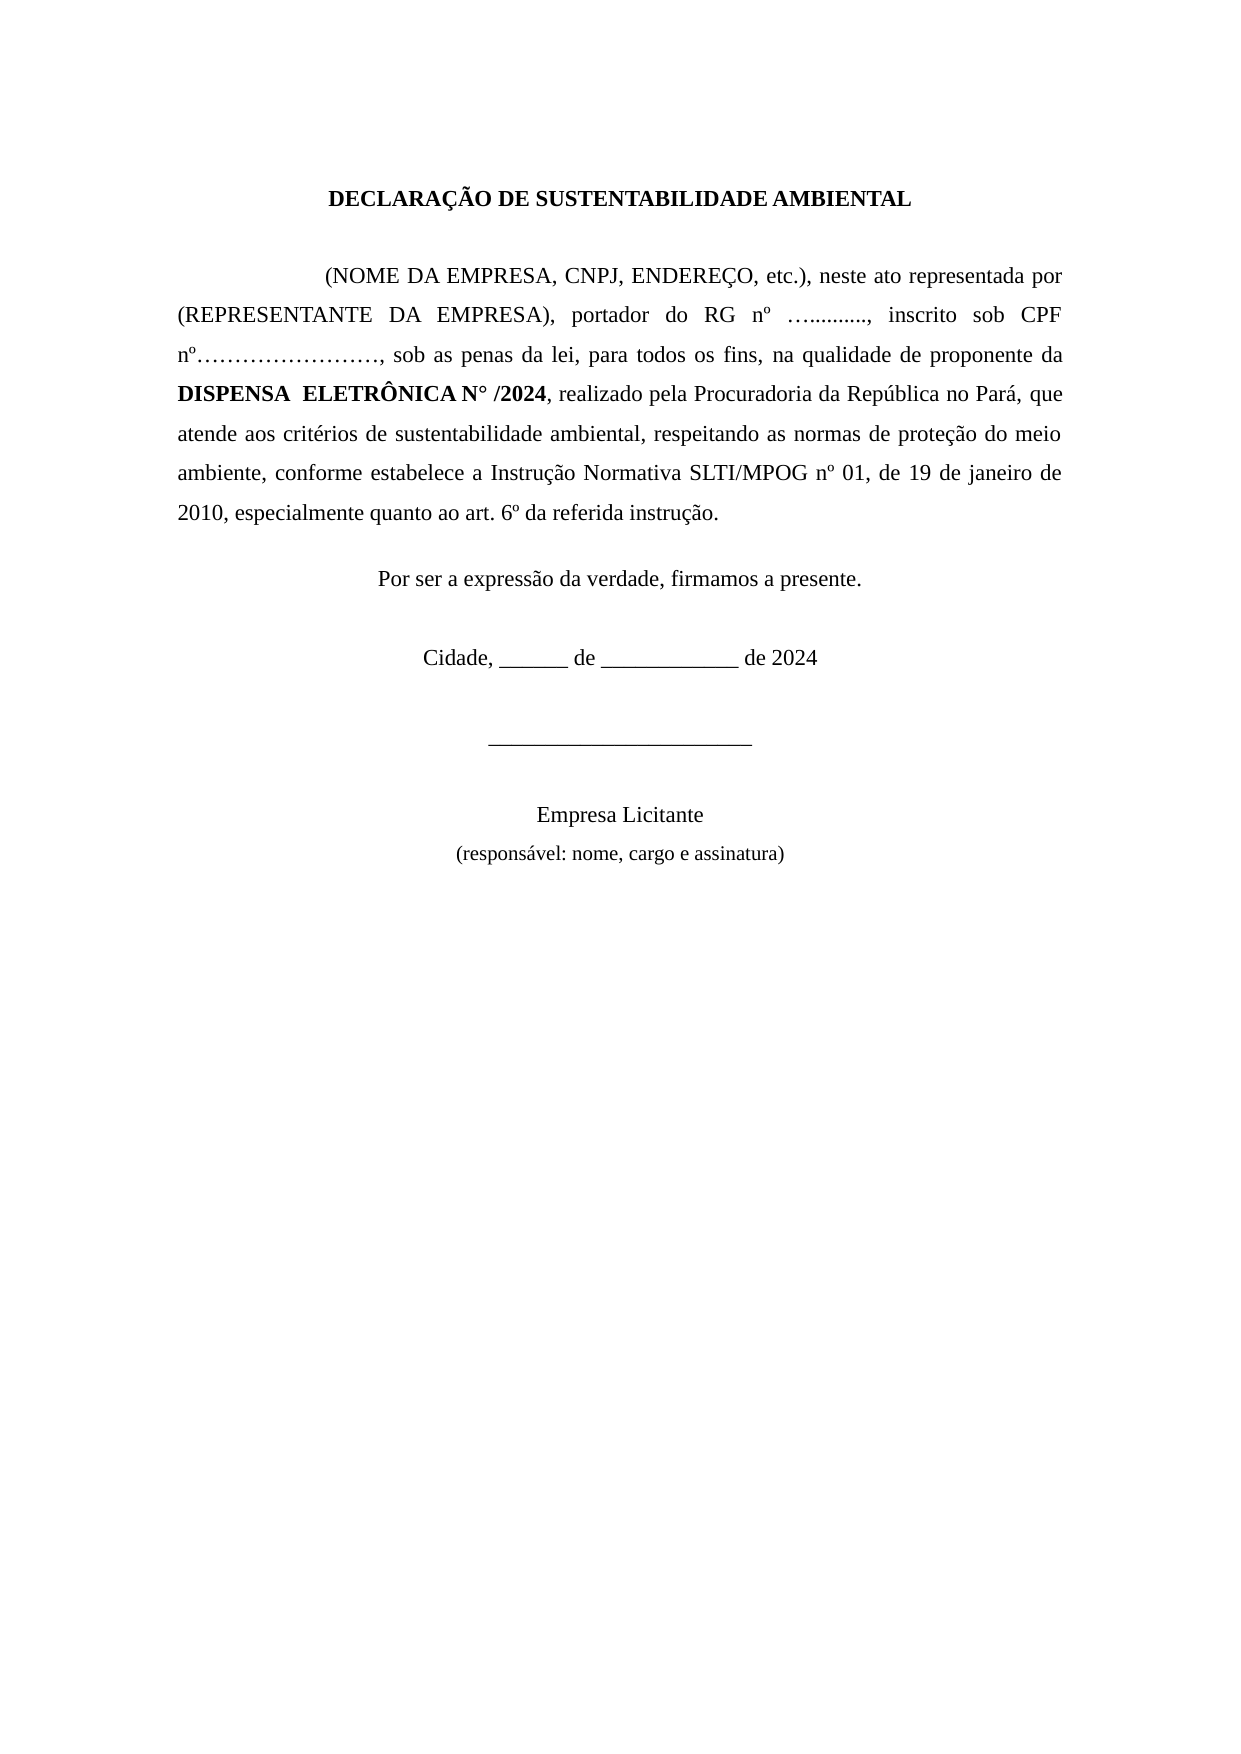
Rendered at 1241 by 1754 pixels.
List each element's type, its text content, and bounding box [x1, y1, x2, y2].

text (NOME DA EMPRESA, CNPJ, ENDEREÇO, etc.), neste ato representada por (REPRESENTANTE DA EMPRESA), portador do RG nº ….........., inscrito sob CPF nº……………………, sob as penas da lei, para todos os fins, na qualidade de proponente da DISPENSA ELETRÔNICA N° /2024, realizado pela Procuradoria da República no Pará, que atende aos critérios de sustentabilidade ambiental, respeitando as normas de proteção do meio ambiente, conforme estabelece a Instrução Normativa SLTI/MPOG nº 01, de 19 de janeiro de 2010, especialmente quanto ao art. 6º da referida instrução. [177, 262, 1063, 525]
text Cidade, ______ de ____________ de 2024 [177, 644, 1063, 670]
text DECLARAÇÃO DE SUSTENTABILIDADE AMBIENTAL [177, 185, 1063, 212]
text (responsável: nome, cargo e assinatura) [177, 841, 1063, 1117]
text _______________________ [177, 723, 1063, 749]
text Por ser a expressão da verdade, firmamos a presente. [177, 564, 1063, 591]
text Empresa Licitante [177, 802, 1063, 828]
